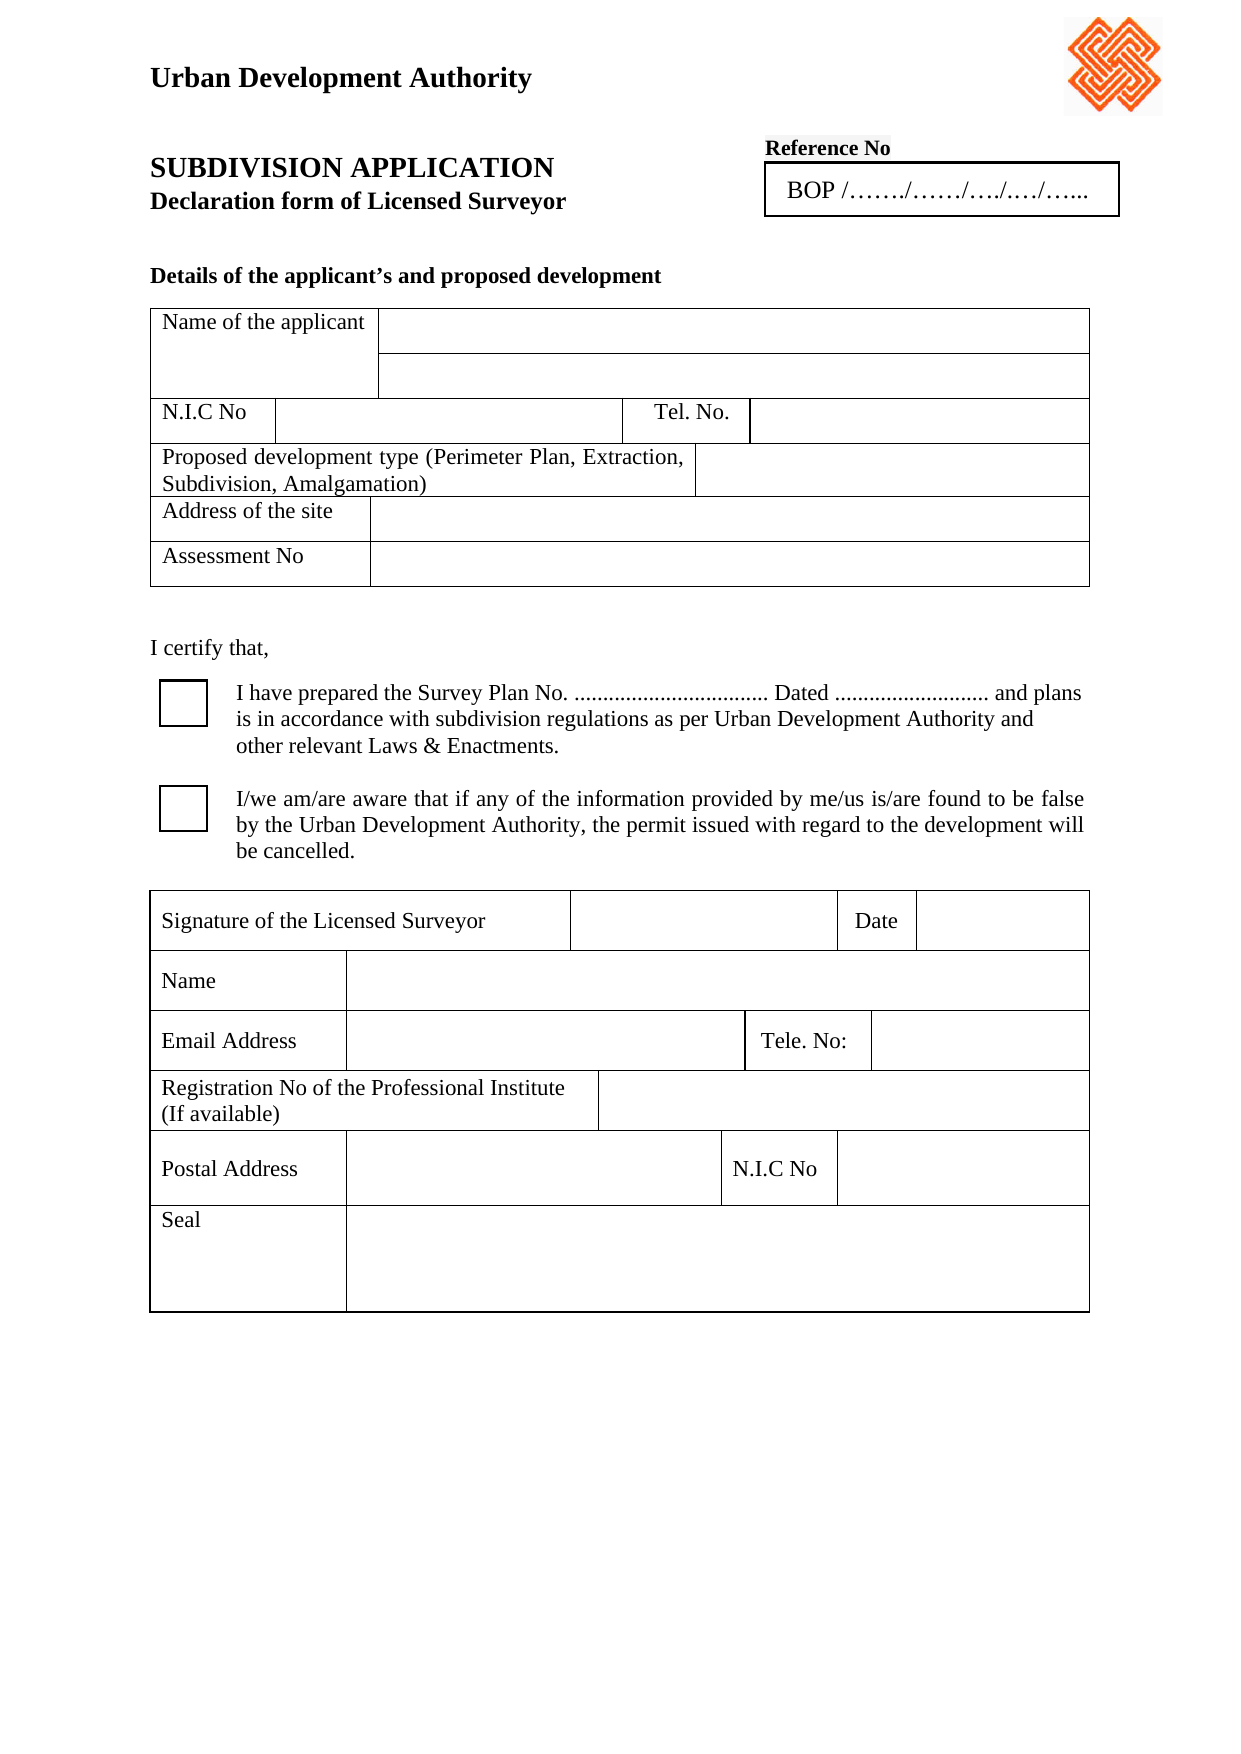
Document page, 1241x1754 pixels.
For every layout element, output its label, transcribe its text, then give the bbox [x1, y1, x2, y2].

table_cell Date [838, 891, 916, 950]
text I certify that, [150, 634, 1090, 660]
table_cell [276, 399, 622, 442]
table_cell Tele. No: [746, 1011, 871, 1070]
text Details of the applicant’s and proposed development [150, 262, 1090, 289]
text SUBDIVISION APPLICATION [150, 150, 1090, 183]
table_cell [696, 444, 1089, 496]
table_cell [150, 785, 224, 890]
table_cell Tel. No. [623, 399, 749, 442]
table_cell Address of the site [151, 497, 370, 541]
table_cell Proposed development type (Perimeter Plan, Extraction, Subdivision, Amalgamation) [151, 444, 695, 496]
table_header [379, 309, 1089, 352]
table_cell [347, 1011, 744, 1070]
table_cell Registration No of the Professional Institute (If available) [151, 1071, 598, 1130]
table_cell [347, 951, 1089, 1010]
table_cell [371, 542, 1089, 586]
table_cell N.I.C No [722, 1131, 837, 1205]
table_cell [751, 399, 1089, 442]
table_header I have prepared the Survey Plan No. .................................. Dated ........................... and plans is in accordance with subdivision regulations as per Urban Development Authority and other relevant Laws & Enactments. [225, 679, 1097, 784]
table_cell I/we am/are aware that if any of the information provided by me/us is/are found to be false by the Urban Development Authority, the permit issued with regard to the development will be cancelled. [225, 785, 1097, 890]
table_cell [571, 891, 837, 950]
table_header [150, 679, 224, 784]
table_cell [872, 1011, 1089, 1070]
table_cell [917, 891, 1089, 950]
table_cell [838, 1131, 1089, 1205]
table_cell Name [151, 951, 346, 1010]
picture [1063, 17, 1163, 116]
table_cell [347, 1206, 1089, 1311]
table_header Name of the applicant [151, 309, 378, 397]
table_cell [599, 1071, 1089, 1130]
table_cell Signature of the Licensed Surveyor [151, 891, 570, 950]
table_cell Seal [151, 1206, 346, 1311]
table_cell [371, 497, 1089, 541]
table_cell N.I.C No [151, 399, 275, 442]
table_cell [379, 354, 1089, 397]
text Declaration form of Licensed Surveyor [150, 186, 764, 215]
table_cell Assessment No [151, 542, 370, 586]
table_cell Postal Address [151, 1131, 346, 1205]
table_cell Email Address [151, 1011, 346, 1070]
table_cell [347, 1131, 721, 1205]
